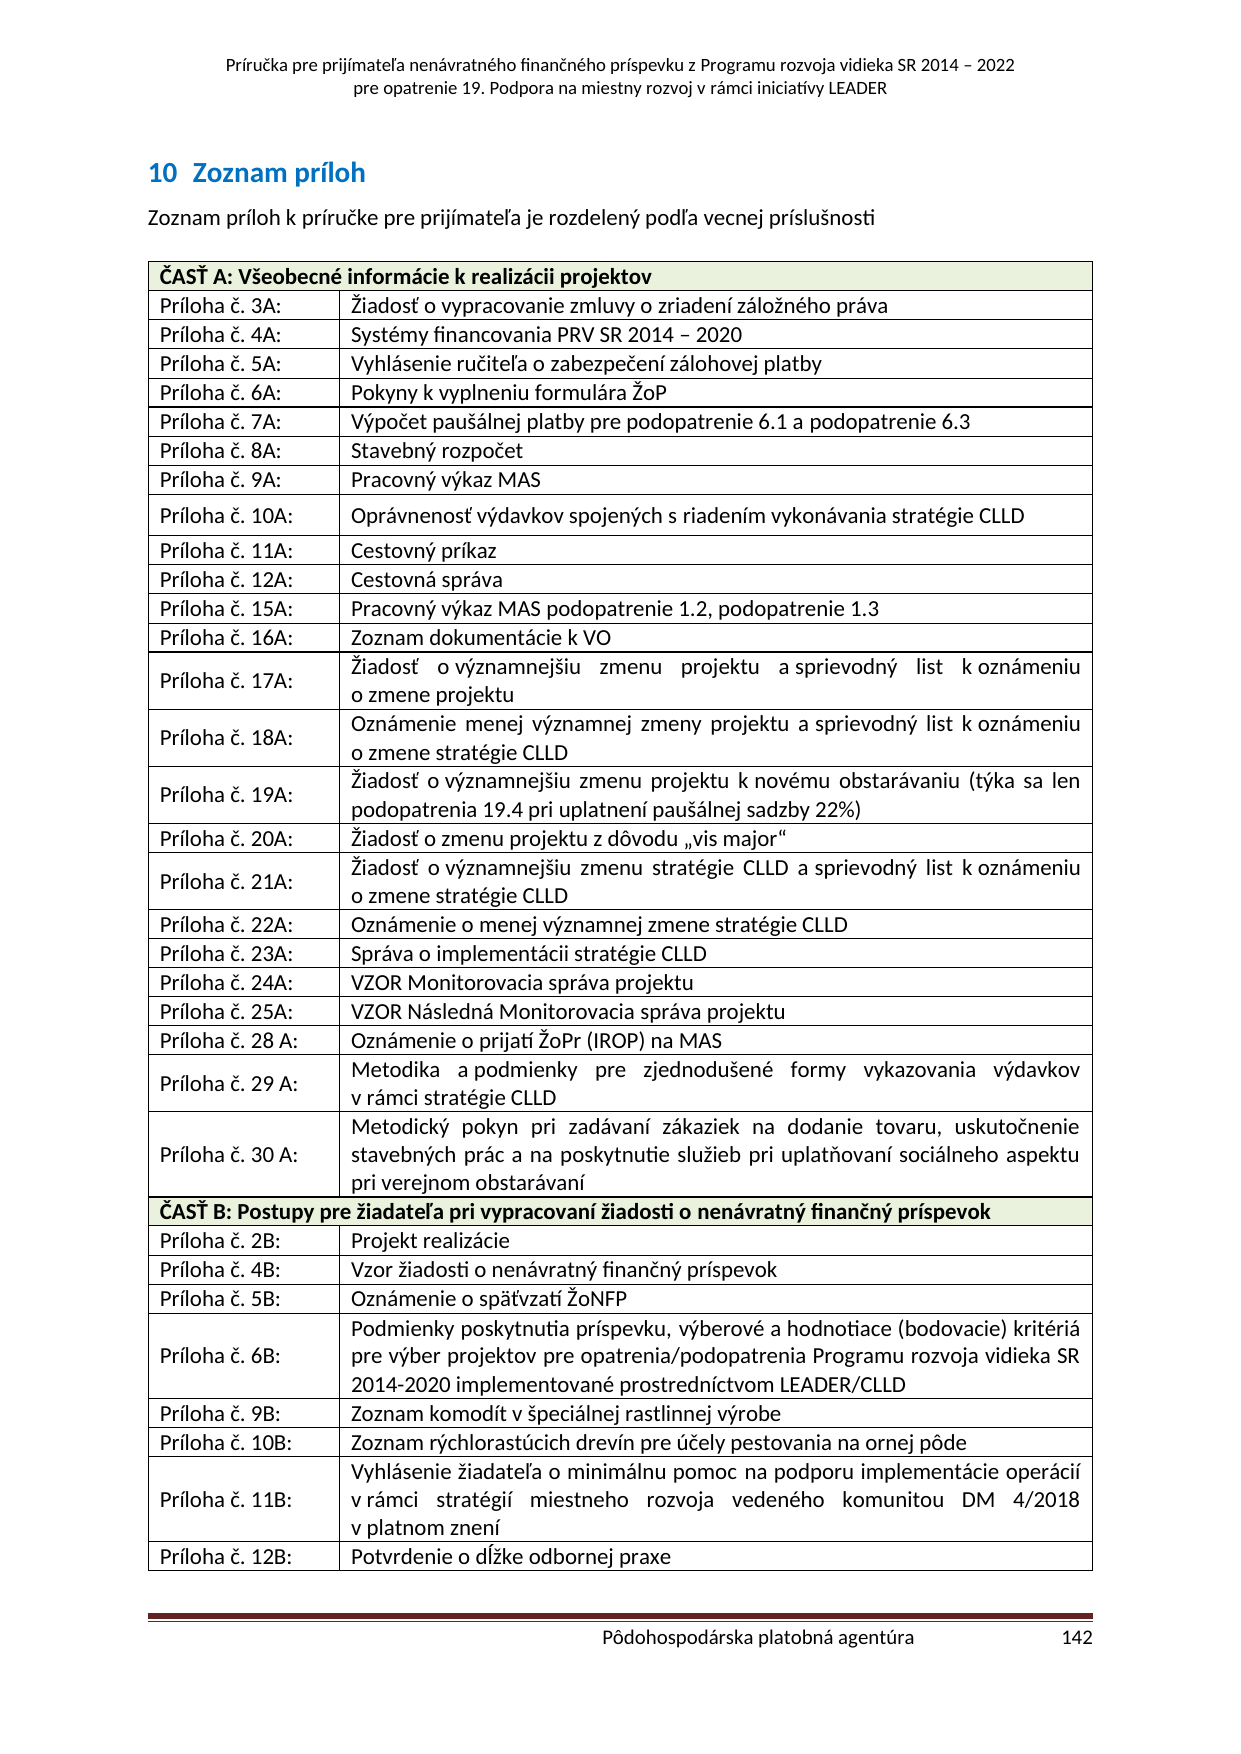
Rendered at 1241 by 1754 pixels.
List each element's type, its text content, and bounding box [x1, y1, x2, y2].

table_cell Príloha č. 7A: [149, 408, 339, 436]
table_cell Pracovný výkaz MAS [340, 466, 1092, 494]
table_cell ČASŤ B: Postupy pre žiadateľa pri vypracovaní žiadosti o nenávratný finančný príspevok [149, 1198, 1092, 1225]
table_cell Zoznam komodít v špeciálnej rastlinnej výrobe [340, 1399, 1092, 1427]
table_cell VZOR Monitorovacia správa projektu [340, 968, 1092, 996]
table_cell Príloha č. 9B: [149, 1399, 339, 1427]
table_cell Príloha č. 10A: [149, 495, 339, 535]
table_cell Príloha č. 11B: [149, 1457, 339, 1541]
table_cell Systémy financovania PRV SR 2014 – 2020 [340, 320, 1092, 348]
table_cell Zoznam rýchlorastúcich drevín pre účely pestovania na ornej pôde [340, 1428, 1092, 1456]
table_cell Žiadosť o významnejšiu zmenu projektu k novému obstarávaniu (týka sa len podopatrenia 19.4 pri uplatnení paušálnej sadzby 22%) [340, 767, 1092, 823]
table_cell Podmienky poskytnutia príspevku, výberové a hodnotiace (bodovacie) kritériá pre výber projektov pre opatrenia/podopatrenia Programu rozvoja vidieka SR 2014-2020 implementované prostredníctvom LEADER/CLLD [340, 1314, 1092, 1398]
table_cell Príloha č. 2B: [149, 1226, 339, 1254]
table_cell Príloha č. 28 A: [149, 1026, 339, 1054]
table_cell Zoznam dokumentácie k VO [340, 624, 1092, 651]
table_cell Príloha č. 5B: [149, 1285, 339, 1313]
table_cell Príloha č. 18A: [149, 710, 339, 766]
table_cell Potvrdenie o dĺžke odbornej praxe [340, 1542, 1092, 1570]
table_cell Príloha č. 22A: [149, 910, 339, 938]
table_cell Žiadosť o zmenu projektu z dôvodu „vis major“ [340, 824, 1092, 852]
table_cell Príloha č. 29 A: [149, 1055, 339, 1111]
table_cell Žiadosť o významnejšiu zmenu stratégie CLLD a sprievodný list k oznámeniu o zmene stratégie CLLD [340, 853, 1092, 909]
table_cell Príloha č. 4A: [149, 320, 339, 348]
table_cell Oznámenie o späťvzatí ŽoNFP [340, 1285, 1092, 1313]
table_cell Príloha č. 4B: [149, 1256, 339, 1283]
table_cell Príloha č. 21A: [149, 853, 339, 909]
table_cell Správa o implementácii stratégie CLLD [340, 939, 1092, 967]
table_cell Výpočet paušálnej platby pre podopatrenie 6.1 a podopatrenie 6.3 [340, 408, 1092, 436]
table_cell Cestovný príkaz [340, 536, 1092, 564]
table_cell Príloha č. 8A: [149, 437, 339, 464]
table_cell Príloha č. 25A: [149, 997, 339, 1025]
table_cell Metodický pokyn pri zadávaní zákaziek na dodanie tovaru, uskutočnenie stavebných prác a na poskytnutie služieb pri uplatňovaní sociálneho aspektu pri verejnom obstarávaní [340, 1112, 1092, 1196]
table_cell Pokyny k vyplneniu formulára ŽoP [340, 379, 1092, 406]
table_cell Príloha č. 15A: [149, 594, 339, 622]
table_cell Príloha č. 11A: [149, 536, 339, 564]
subtitle Zoznam príloh [148, 154, 1093, 190]
table_cell Cestovná správa [340, 565, 1092, 593]
table_cell Oznámenie o menej významnej zmene stratégie CLLD [340, 910, 1092, 938]
table_cell Príloha č. 10B: [149, 1428, 339, 1456]
table_cell Vzor žiadosti o nenávratný finančný príspevok [340, 1256, 1092, 1283]
table_cell Príloha č. 12A: [149, 565, 339, 593]
table_cell Príloha č. 30 A: [149, 1112, 339, 1196]
table_cell Príloha č. 24A: [149, 968, 339, 996]
table_cell Príloha č. 20A: [149, 824, 339, 852]
text Zoznam príloh k príručke pre prijímateľa je rozdelený podľa vecnej príslušnosti [148, 203, 1093, 231]
table_cell Príloha č. 9A: [149, 466, 339, 494]
table_cell Príloha č. 6A: [149, 379, 339, 406]
table_cell Príloha č. 16A: [149, 624, 339, 651]
table_cell Stavebný rozpočet [340, 437, 1092, 464]
table_cell Žiadosť o vypracovanie zmluvy o zriadení záložného práva [340, 291, 1092, 319]
table_cell Oznámenie menej významnej zmeny projektu a sprievodný list k oznámeniu o zmene stratégie CLLD [340, 710, 1092, 766]
table_cell Príloha č. 19A: [149, 767, 339, 823]
table_cell Pracovný výkaz MAS podopatrenie 1.2, podopatrenie 1.3 [340, 594, 1092, 622]
table_cell Vyhlásenie ručiteľa o zabezpečení zálohovej platby [340, 349, 1092, 377]
table_cell Oprávnenosť výdavkov spojených s riadením vykonávania stratégie CLLD [340, 495, 1092, 535]
table_cell Oznámenie o prijatí ŽoPr (IROP) na MAS [340, 1026, 1092, 1054]
table_cell Vyhlásenie žiadateľa o minimálnu pomoc na podporu implementácie operácií v rámci stratégií miestneho rozvoja vedeného komunitou DM 4/2018 v platnom znení [340, 1457, 1092, 1541]
table_header ČASŤ A: Všeobecné informácie k realizácii projektov [149, 262, 1092, 290]
table_cell Príloha č. 23A: [149, 939, 339, 967]
table_cell VZOR Následná Monitorovacia správa projektu [340, 997, 1092, 1025]
table_cell Projekt realizácie [340, 1226, 1092, 1254]
table_cell Príloha č. 3A: [149, 291, 339, 319]
table_cell Príloha č. 5A: [149, 349, 339, 377]
table_cell Príloha č. 12B: [149, 1542, 339, 1570]
table_cell Príloha č. 6B: [149, 1314, 339, 1398]
table_cell Žiadosť o významnejšiu zmenu projektu a sprievodný list k oznámeniu o zmene projektu [340, 653, 1092, 708]
table_cell Príloha č. 17A: [149, 653, 339, 708]
table_cell Metodika a podmienky pre zjednodušené formy vykazovania výdavkov v rámci stratégie CLLD [340, 1055, 1092, 1111]
